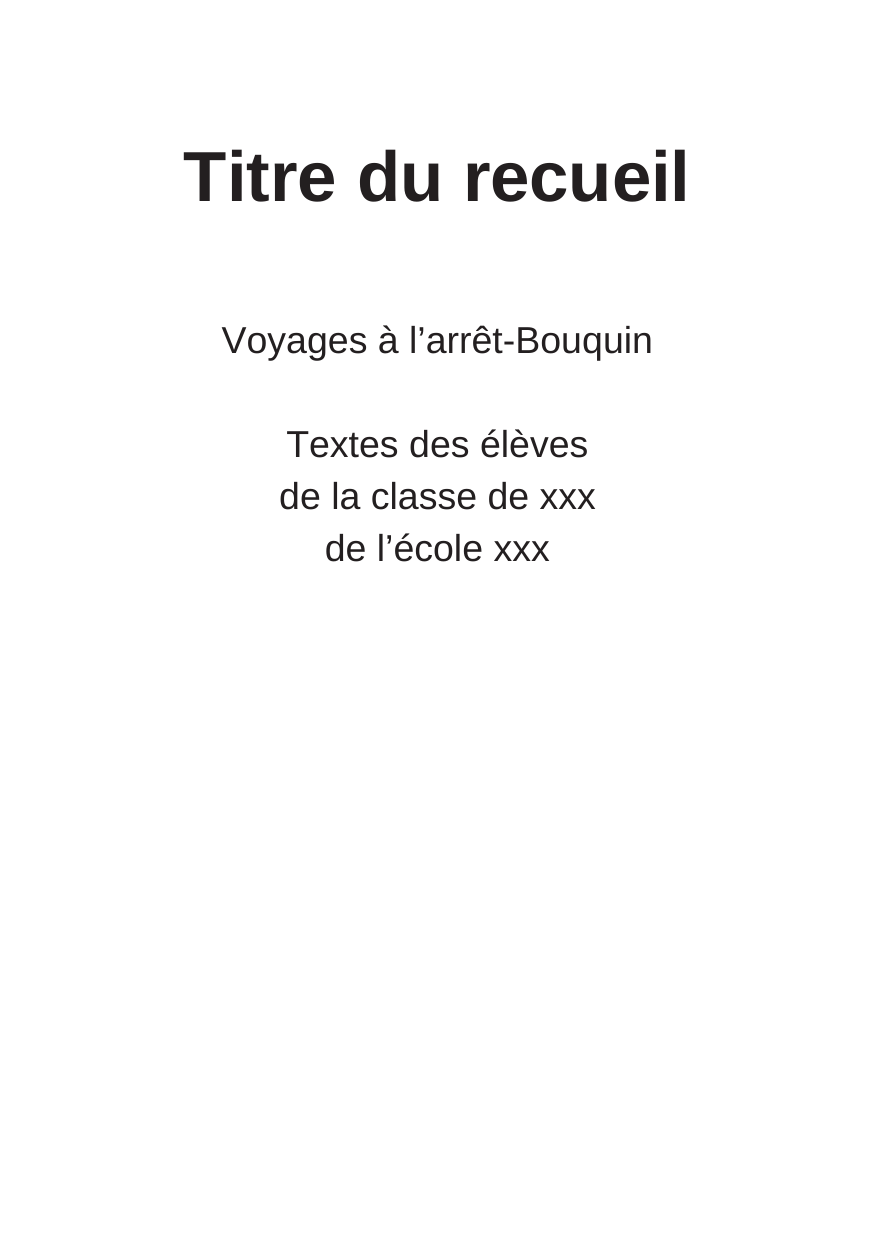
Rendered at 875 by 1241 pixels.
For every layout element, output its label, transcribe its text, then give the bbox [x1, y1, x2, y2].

text Voyages à l’arrêt-Bouquin [108, 318, 767, 361]
text de l’école xxx [108, 526, 767, 569]
title Titre du recueil [108, 135, 766, 217]
text Textes des élèves [108, 422, 767, 465]
text de la classe de xxx [108, 474, 767, 517]
